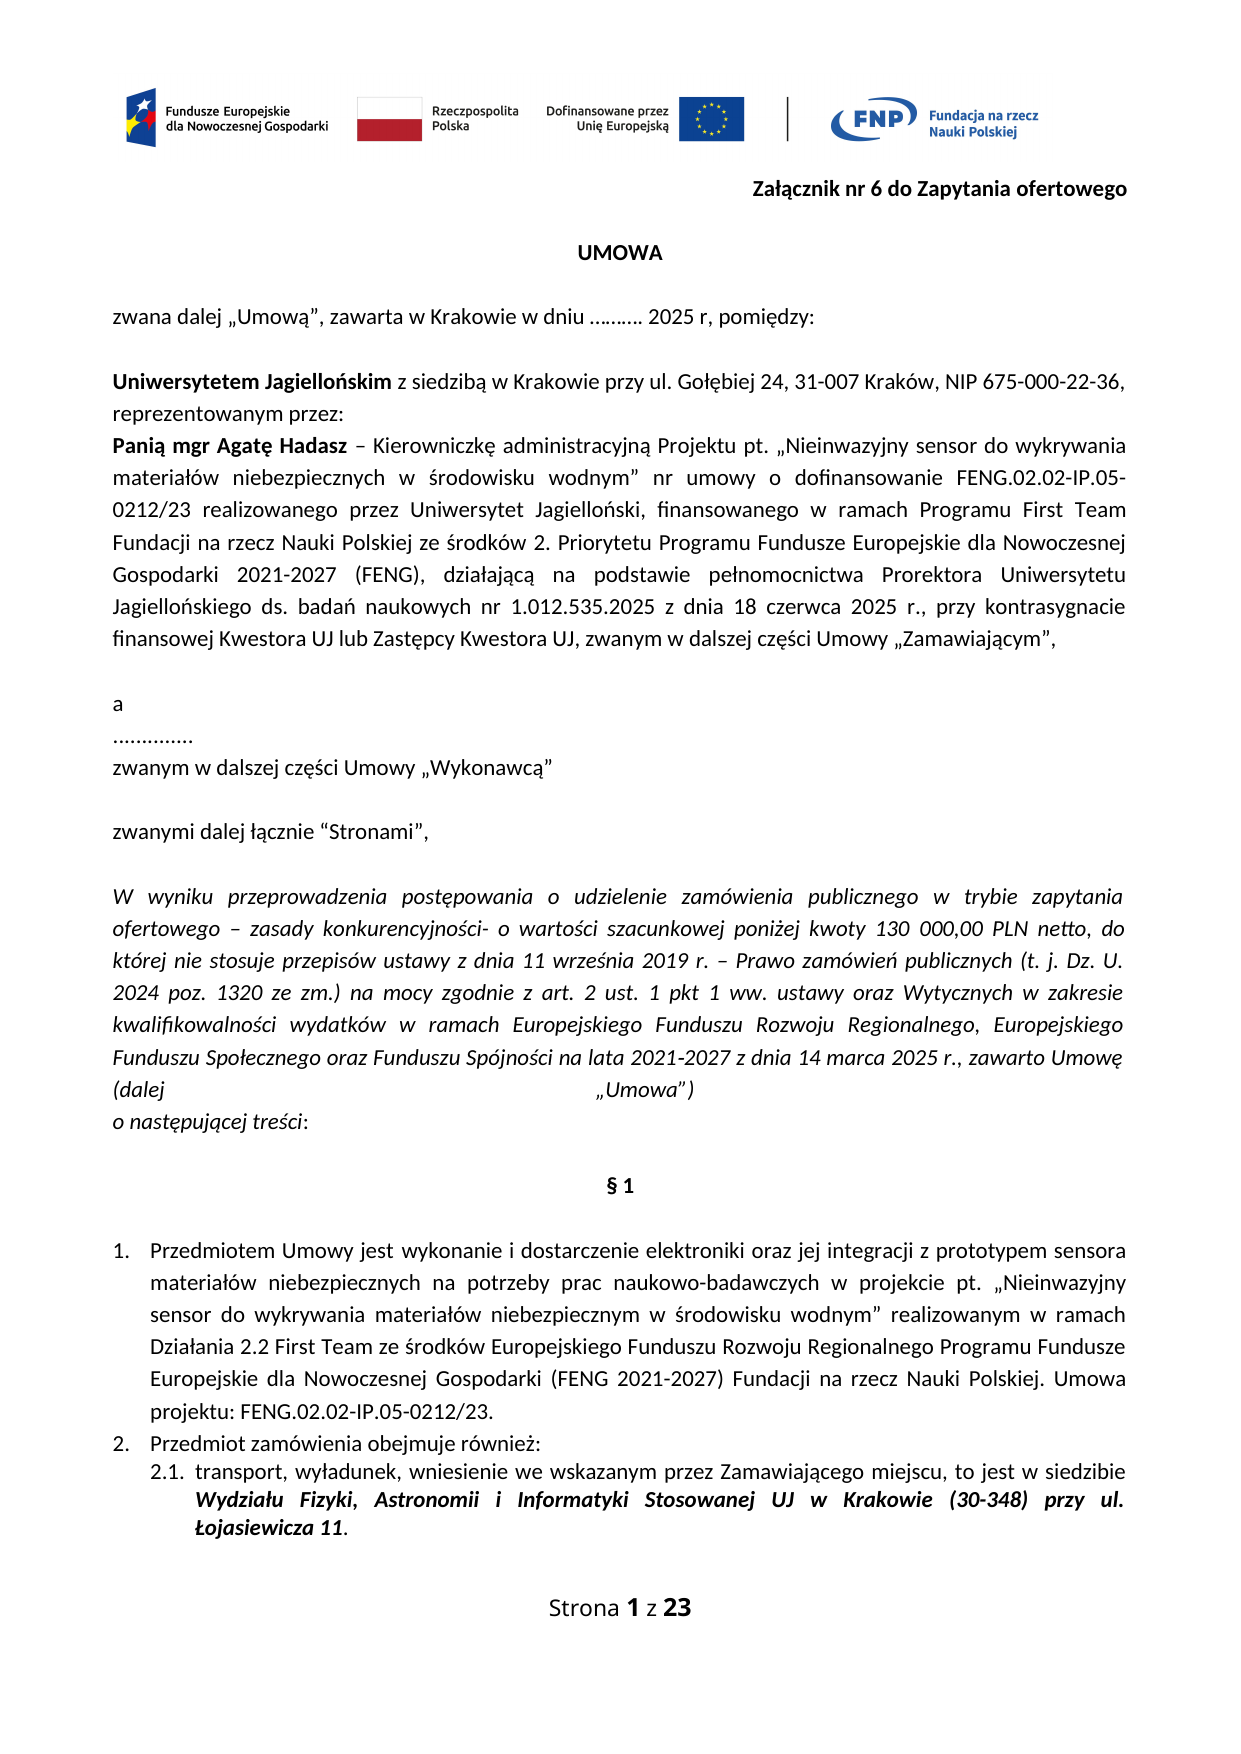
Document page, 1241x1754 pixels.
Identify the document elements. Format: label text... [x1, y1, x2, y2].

list Przedmiotem Umowy jest wykonanie i dostarczenie elektroniki oraz jej integracji z prototypem sensora materiałów niebezpiecznych na potrzeby prac naukowo-badawczych w projekcie pt. „Nieinwazyjny sensor do wykrywania materiałów niebezpiecznym w środowisku wodnym” realizowanym w ramach Działania 2.2 First Team ze środków Europejskiego Funduszu Rozwoju Regionalnego Programu Fundusze Europejskie dla Nowoczesnej Gospodarki (FENG 2021-2027) Fundacji na rzecz Nauki Polskiej. Umowa projektu: FENG.02.02-IP.05-0212/23. [112, 1236, 1128, 1425]
text Panią mgr Agatę Hadasz – Kierowniczkę administracyjną Projektu pt. „Nieinwazyjny sensor do wykrywania materiałów niebezpiecznych w środowisku wodnym” nr umowy o dofinansowanie FENG.02.02-IP.05-0212/23 realizowanego przez Uniwersytet Jagielloński, finansowanego w ramach Programu First Team Fundacji na rzecz Nauki Polskiej ze środków 2. Priorytetu Programu Fundusze Europejskie dla Nowoczesnej Gospodarki 2021-2027 (FENG), działającą na podstawie pełnomocnictwa Prorektora Uniwersytetu Jagiellońskiego ds. badań naukowych nr 1.012.535.2025 z dnia 18 czerwca 2025 r., przy kontrasygnacie finansowej Kwestora UJ lub Zastępcy Kwestora UJ, zwanym w dalszej części Umowy „Zamawiającym”, [112, 431, 1128, 652]
text a [112, 689, 1128, 717]
picture [112, 73, 1053, 162]
text zwanymi dalej łącznie “Stronami”, [112, 817, 1128, 845]
text Załącznik nr 6 do Zapytania ofertowego [112, 174, 1128, 202]
list Przedmiot zamówienia obejmuje również: [112, 1429, 1128, 1457]
list transport, wyładunek, wniesienie we wskazanym przez Zamawiającego miejscu, to jest w siedzibie Wydziału Fizyki, Astronomii i Informatyki Stosowanej UJ w Krakowie (30-348) przy ul. Łojasiewicza 11. [150, 1457, 1128, 1541]
text W wyniku przeprowadzenia postępowania o udzielenie zamówienia publicznego w trybie zapytania ofertowego – zasady konkurencyjności- o wartości szacunkowej poniżej kwoty 130 000,00 PLN netto, do której nie stosuje przepisów ustawy z dnia 11 września 2019 r. – Prawo zamówień publicznych (t. j. Dz. U. 2024 poz. 1320 ze zm.) na mocy zgodnie z art. 2 ust. 1 pkt 1 ww. ustawy oraz Wytycznych w zakresie kwalifikowalności wydatków w ramach Europejskiego Funduszu Rozwoju Regionalnego, Europejskiego Funduszu Społecznego oraz Funduszu Spójności na lata 2021‐2027 z dnia 14 marca 2025 r., zawarto Umowę (dalej „Umowa”) o następującej treści: [112, 882, 1128, 1135]
text reprezentowanym przez: [112, 399, 1128, 427]
text UMOWA [112, 238, 1128, 266]
text zwanym w dalszej części Umowy „Wykonawcą” [112, 753, 1128, 781]
text § 1 [112, 1171, 1128, 1199]
text zwana dalej „Umową”, zawarta w Krakowie w dniu ………. 2025 r, pomiędzy: [112, 302, 1128, 330]
text Uniwersytetem Jagiellońskim z siedzibą w Krakowie przy ul. Gołębiej 24, 31-007 Kraków, NIP 675-000-22-36, [112, 367, 1128, 395]
text .............. [112, 721, 1128, 749]
